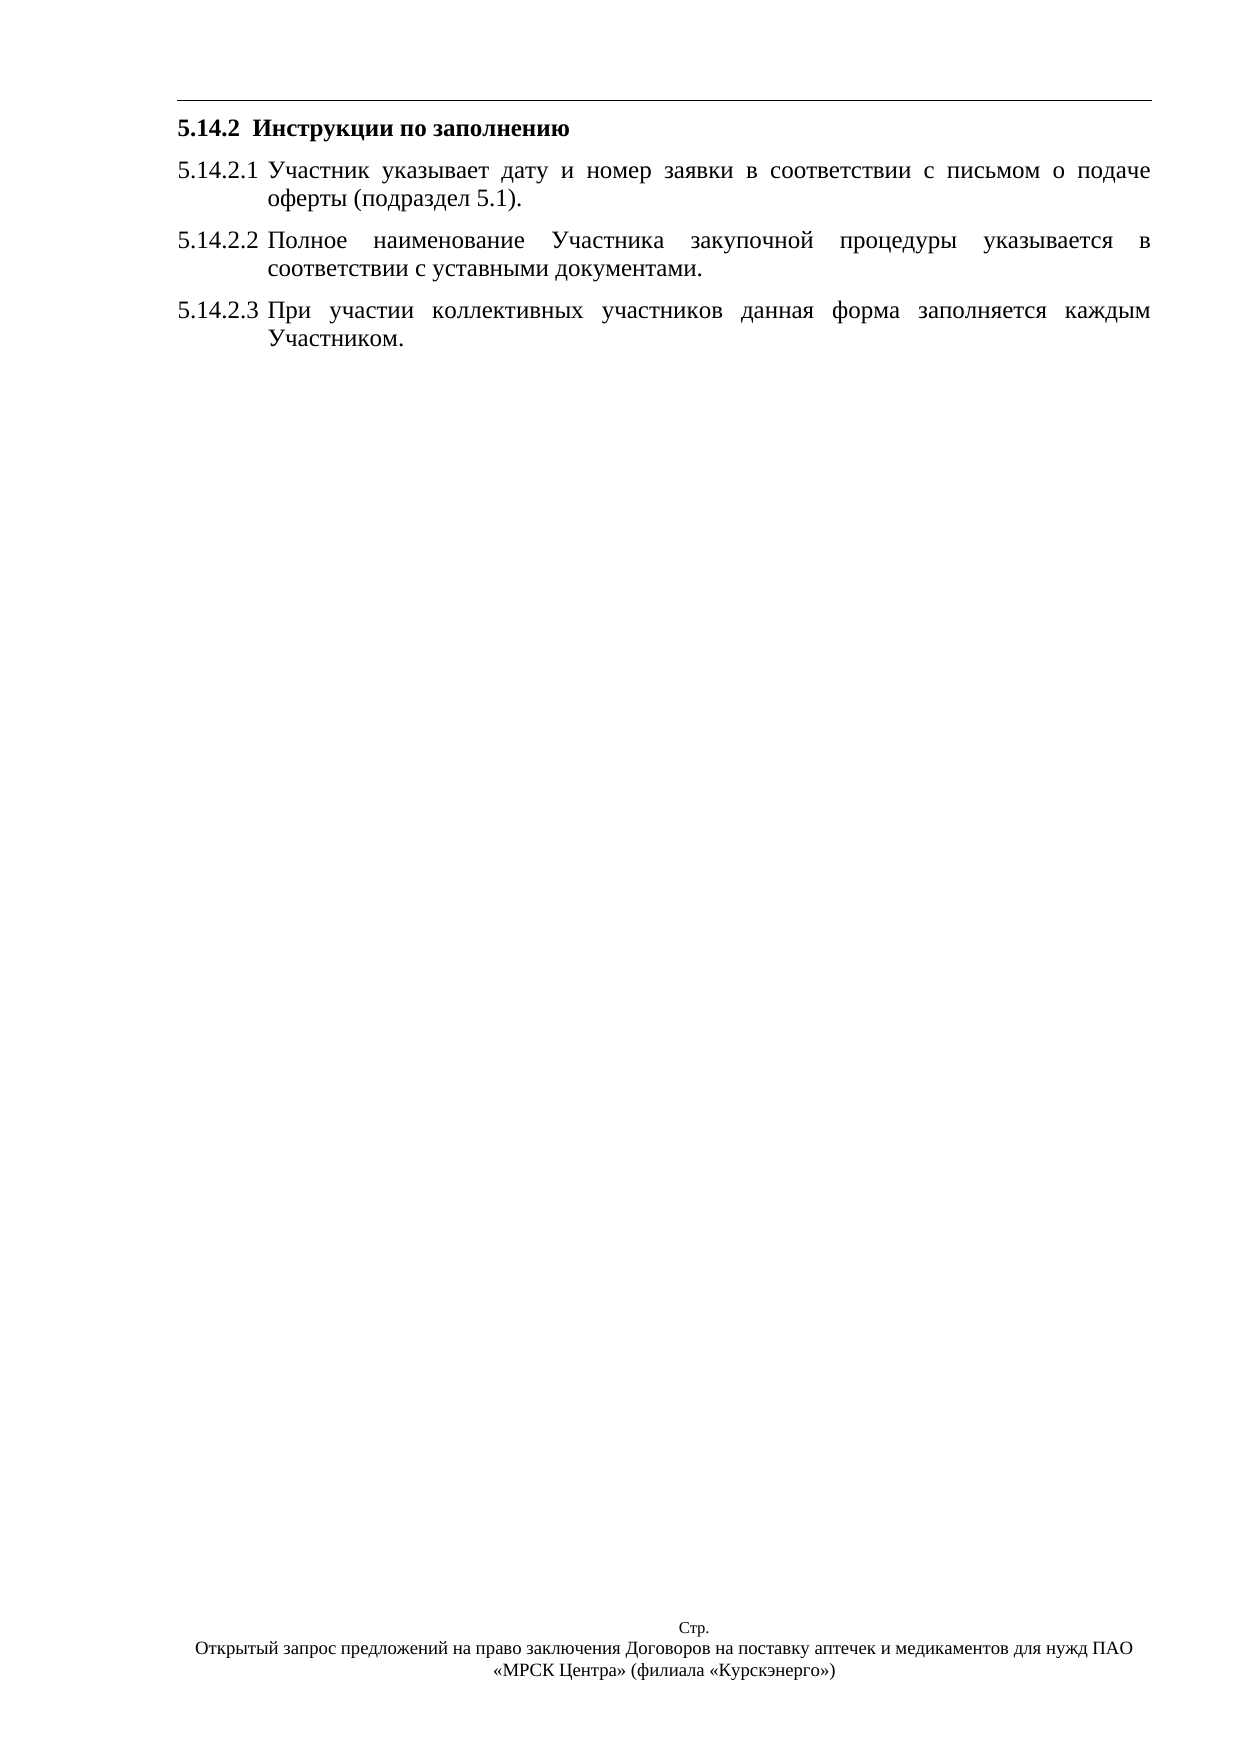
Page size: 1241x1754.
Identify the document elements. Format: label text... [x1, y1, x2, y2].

subtitle Инструкции по заполнению [177, 113, 1152, 142]
list Полное наименование Участника закупочной процедуры указывается в соответствии с уставными документами. [177, 225, 1152, 282]
list При участии коллективных участников данная форма заполняется каждым Участником. [177, 295, 1152, 352]
list Участник указывает дату и номер заявки в соответствии с письмом о подаче оферты (подраздел 5.1). [177, 155, 1152, 212]
